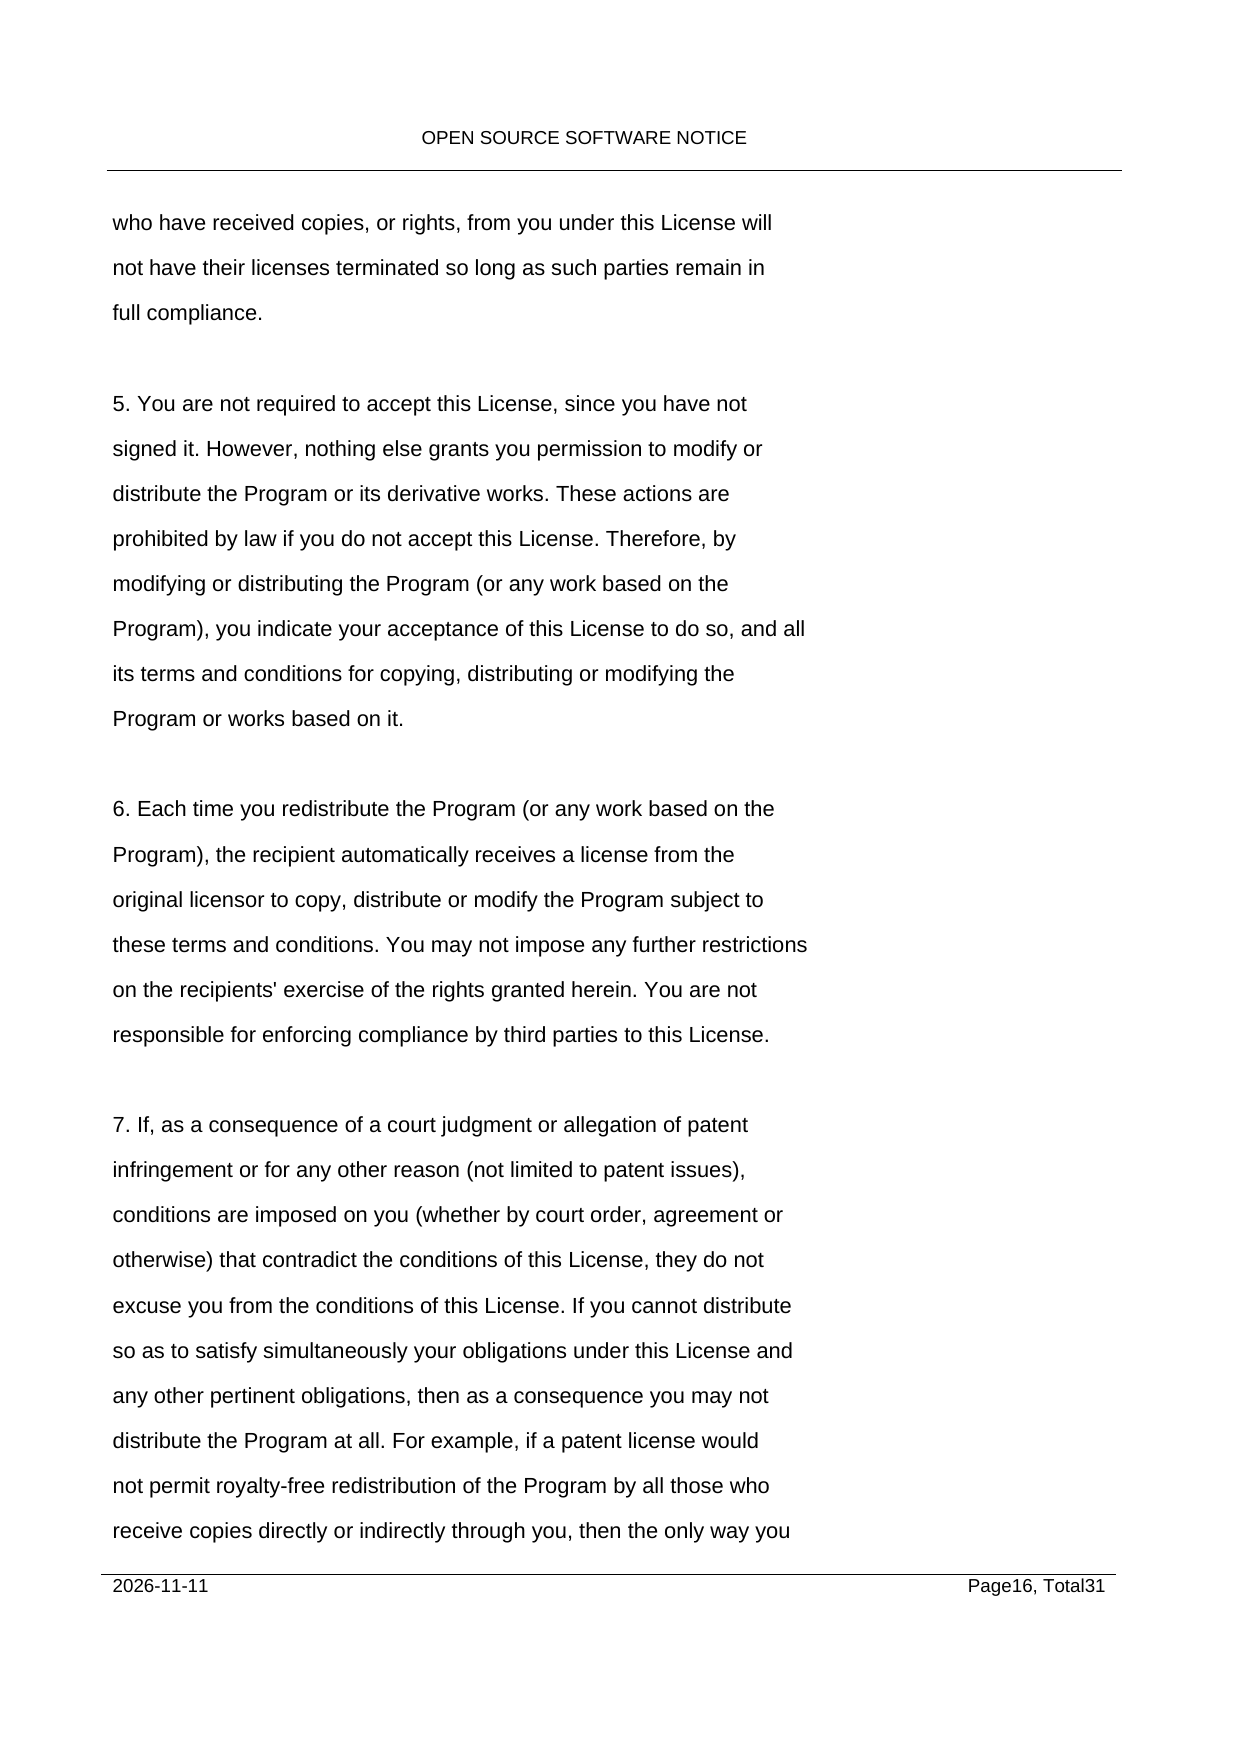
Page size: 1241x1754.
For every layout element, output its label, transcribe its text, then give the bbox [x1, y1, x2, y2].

text otherwise) that contradict the conditions of this License, they do not [112, 1244, 1128, 1276]
text 5. You are not required to accept this License, since you have not [112, 387, 1128, 419]
text signed it. However, nothing else grants you permission to modify or [112, 432, 1128, 464]
text these terms and conditions. You may not impose any further restrictions [112, 928, 1128, 961]
text prohibited by law if you do not accept this License. Therefore, by [112, 522, 1128, 554]
text infringement or for any other reason (not limited to patent issues), [112, 1153, 1128, 1186]
text Program), you indicate your acceptance of this License to do so, and all [112, 612, 1128, 645]
text 6. Each time you redistribute the Program (or any work based on the [112, 793, 1128, 825]
text original licensor to copy, distribute or modify the Program subject to [112, 883, 1128, 915]
text its terms and conditions for copying, distributing or modifying the [112, 657, 1128, 690]
text distribute the Program at all. For example, if a patent license would [112, 1424, 1128, 1457]
text modifying or distributing the Program (or any work based on the [112, 567, 1128, 600]
text who have received copies, or rights, from you under this License will [112, 206, 1128, 239]
text distribute the Program or its derivative works. These actions are [112, 477, 1128, 509]
text not permit royalty-free redistribution of the Program by all those who [112, 1469, 1128, 1502]
text full compliance. [112, 297, 1128, 329]
text so as to satisfy simultaneously your obligations under this License and [112, 1334, 1128, 1366]
text responsible for enforcing compliance by third parties to this License. [112, 1018, 1128, 1051]
text Program or works based on it. [112, 702, 1128, 735]
text conditions are imposed on you (whether by court order, agreement or [112, 1199, 1128, 1231]
text receive copies directly or indirectly through you, then the only way you [112, 1514, 1128, 1547]
text excuse you from the conditions of this License. If you cannot distribute [112, 1289, 1128, 1321]
text any other pertinent obligations, then as a consequence you may not [112, 1379, 1128, 1412]
text on the recipients' exercise of the rights granted herein. You are not [112, 973, 1128, 1006]
text not have their licenses terminated so long as such parties remain in [112, 251, 1128, 284]
text 7. If, as a consequence of a court judgment or allegation of patent [112, 1108, 1128, 1141]
text Program), the recipient automatically receives a license from the [112, 838, 1128, 870]
